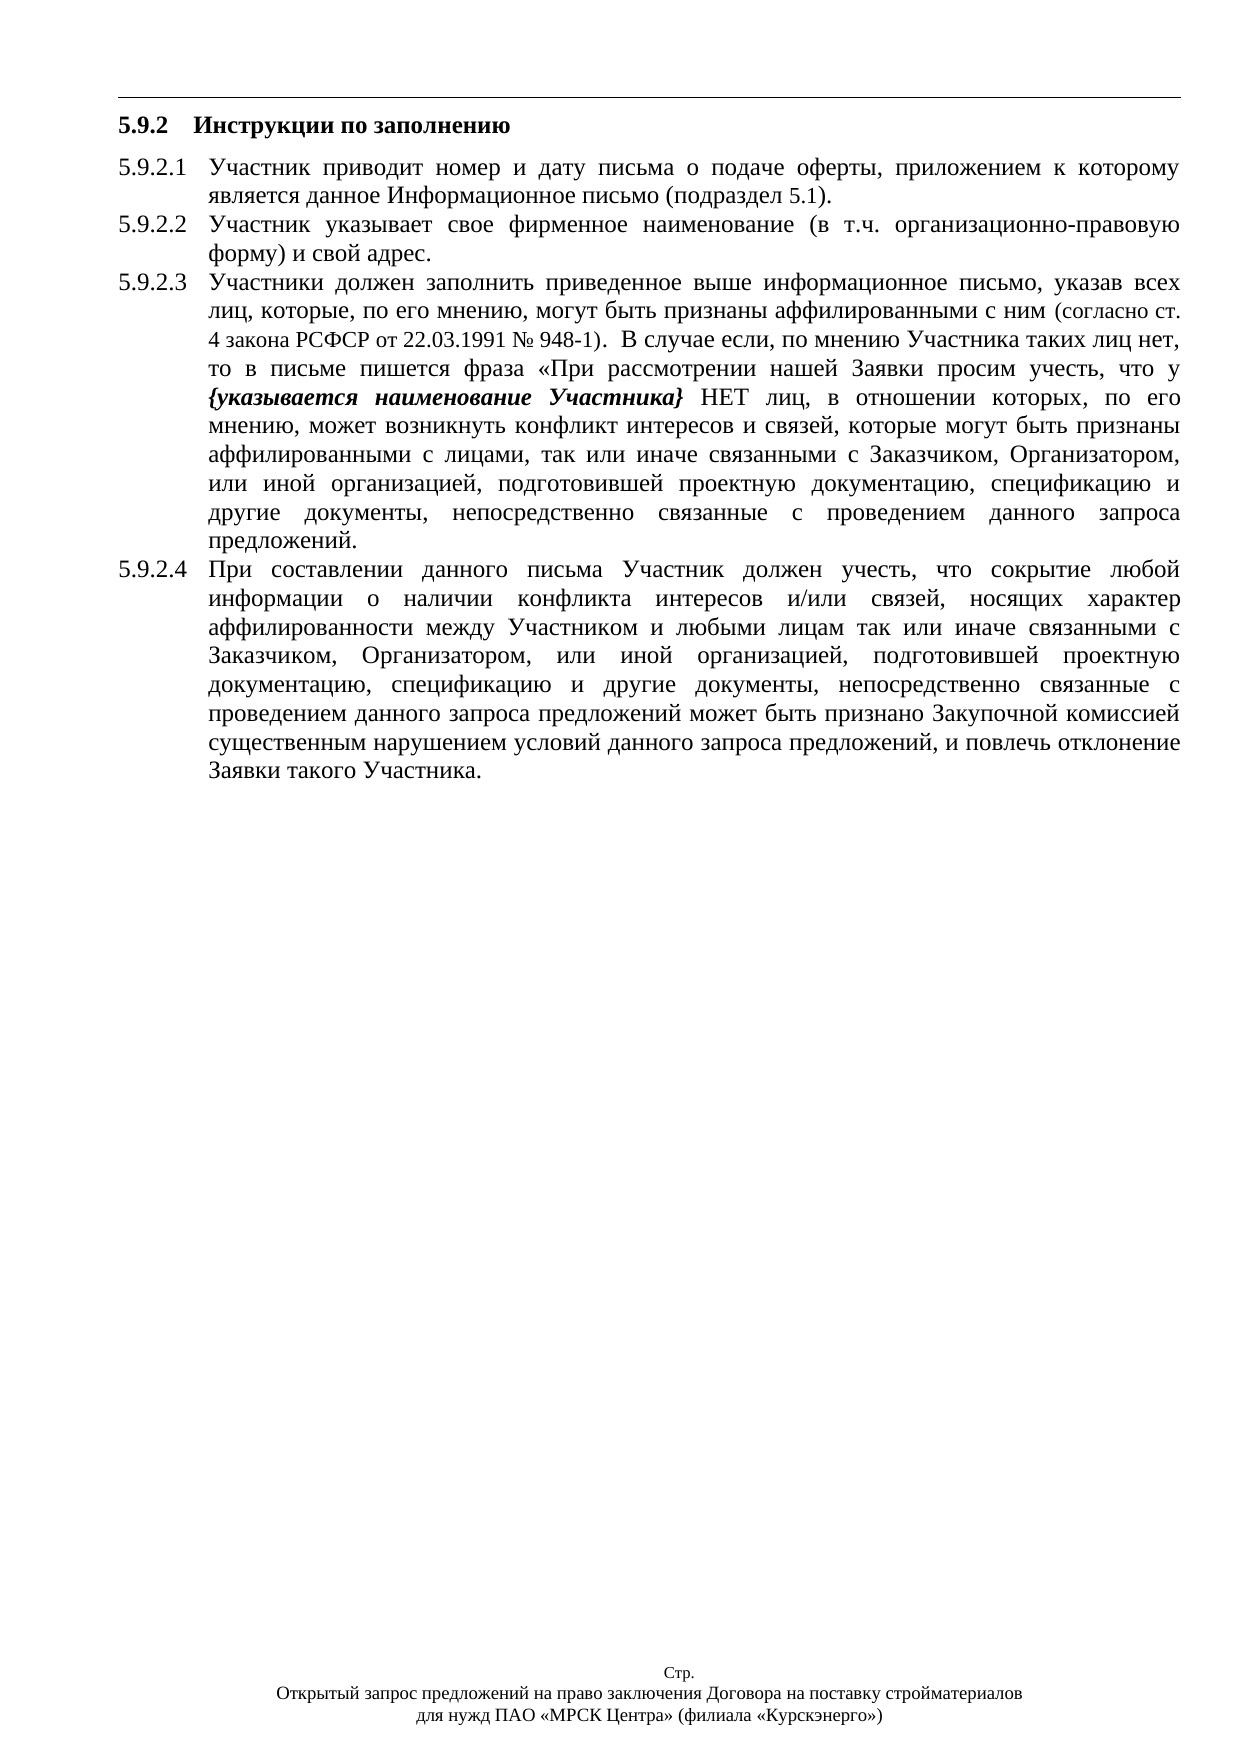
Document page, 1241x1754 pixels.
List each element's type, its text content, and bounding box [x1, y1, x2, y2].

list Участник приводит номер и дату письма о подаче оферты, приложением к которому является данное Информационное письмо (подраздел 5.1). [118, 152, 1181, 209]
list Участник указывает свое фирменное наименование (в т.ч. организационно-правовую форму) и свой адрес. [118, 209, 1181, 267]
subtitle Инструкции по заполнению [118, 111, 1181, 139]
list Участники должен заполнить приведенное выше информационное письмо, указав всех лиц, которые, по его мнению, могут быть признаны аффилированными с ним (согласно ст. 4 закона РСФСР от 22.03.1991 № 948-1). В случае если, по мнению Участника таких лиц нет, то в письме пишется фраза «При рассмотрении нашей Заявки просим учесть, что у {указывается наименование Участника} НЕТ лиц, в отношении которых, по его мнению, может возникнуть конфликт интересов и связей, которые могут быть признаны аффилированными с лицами, так или иначе связанными с Заказчиком, Организатором, или иной организацией, подготовившей проектную документацию, спецификацию и другие документы, непосредственно связанные с проведением данного запроса предложений. [118, 267, 1181, 554]
list При составлении данного письма Участник должен учесть, что сокрытие любой информации о наличии конфликта интересов и/или связей, носящих характер аффилированности между Участником и любыми лицам так или иначе связанными с Заказчиком, Организатором, или иной организацией, подготовившей проектную документацию, спецификацию и другие документы, непосредственно связанные с проведением данного запроса предложений может быть признано Закупочной комиссией существенным нарушением условий данного запроса предложений, и повлечь отклонение Заявки такого Участника. [118, 554, 1181, 784]
